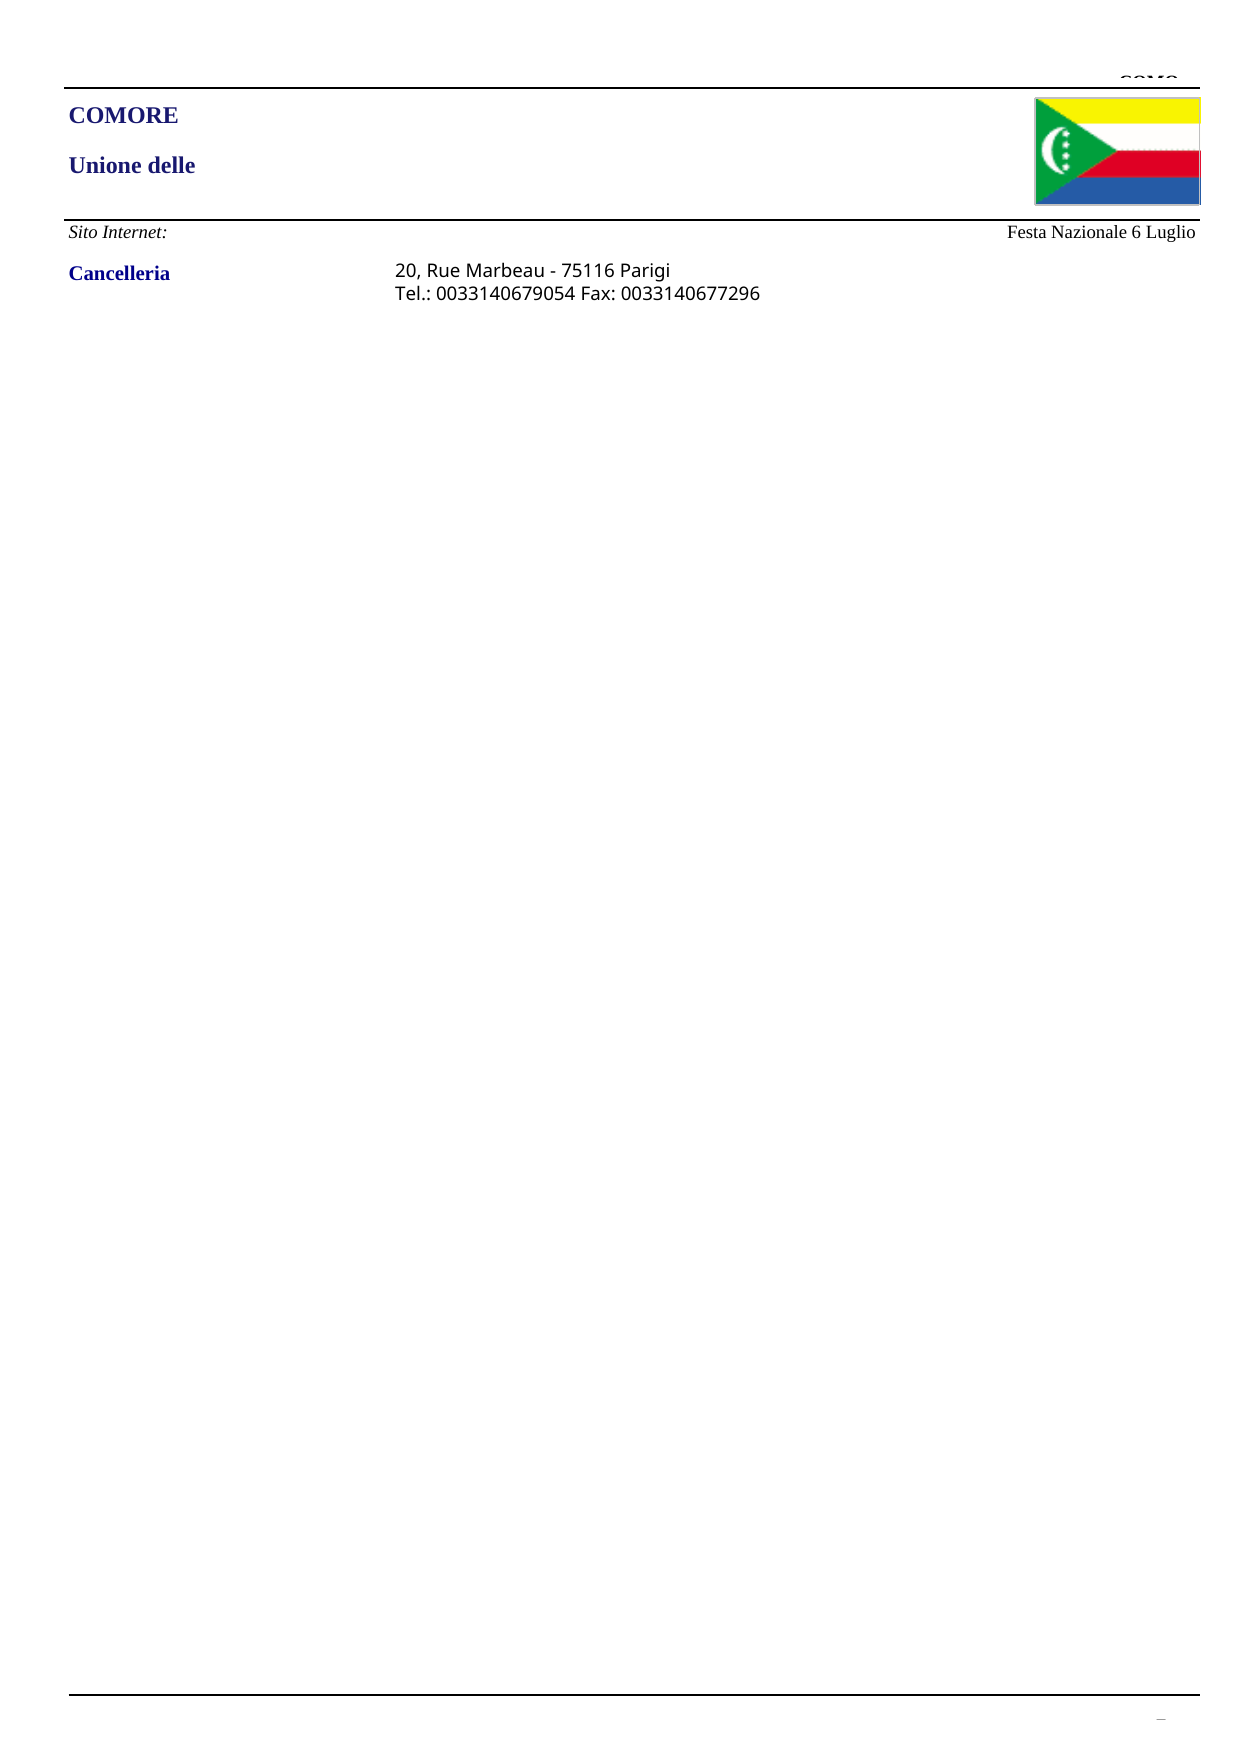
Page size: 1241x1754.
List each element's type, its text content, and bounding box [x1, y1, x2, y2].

text Unione delle [68, 151, 1211, 178]
text Sito Internet: Festa Nazionale 6 Luglio [68, 215, 1211, 242]
text COMORE [68, 101, 1211, 129]
picture [1036, 178, 1199, 204]
picture [1036, 129, 1199, 151]
text Cancelleria 20, Rue Marbeau - 75116 Parigi [68, 262, 1211, 285]
text Tel.: 0033140679054 Fax: 0033140677296 [395, 285, 1211, 305]
